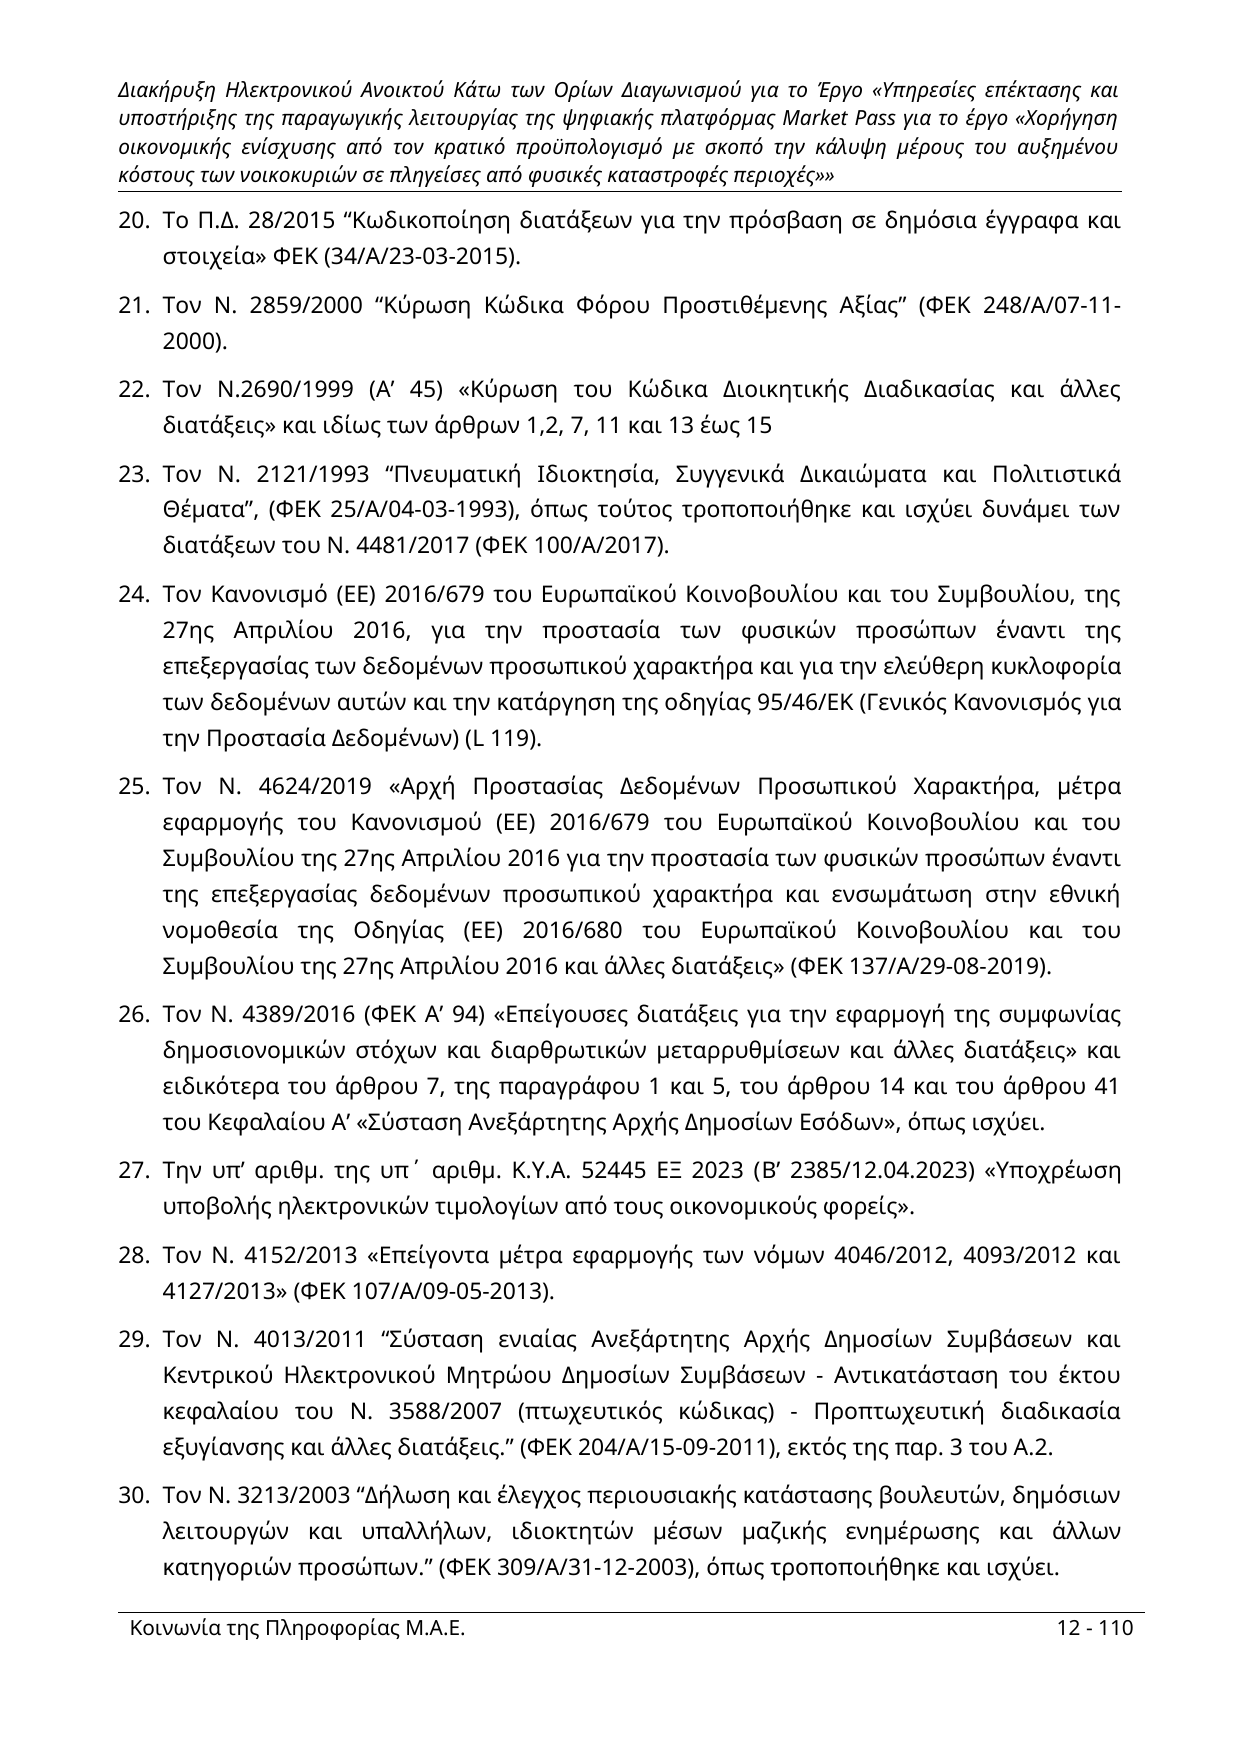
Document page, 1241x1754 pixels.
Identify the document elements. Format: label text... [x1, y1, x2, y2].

list Τον Ν. 2859/2000 “Κύρωση Κώδικα Φόρου Προστιθέμενης Αξίας” (ΦΕΚ 248/Α/07-11-2000). [118, 289, 1122, 356]
list Τον Ν. 4013/2011 “Σύσταση ενιαίας Ανεξάρτητης Αρχής Δημοσίων Συμβάσεων και Κεντρικού Ηλεκτρονικού Μητρώου Δημοσίων Συμβάσεων - Αντικατάσταση του έκτου κεφαλαίου του N. 3588/2007 (πτωχευτικός κώδικας) - Προπτωχευτική διαδικασία εξυγίανσης και άλλες διατάξεις.” (ΦΕΚ 204/Α/15-09-2011), εκτός της παρ. 3 του Α.2. [118, 1323, 1122, 1462]
list Τον Κανονισμό (ΕΕ) 2016/679 του Ευρωπαϊκού Κοινοβουλίου και του Συμβουλίου, της 27ης Απριλίου 2016, για την προστασία των φυσικών προσώπων έναντι της επεξεργασίας των δεδομένων προσωπικού χαρακτήρα και για την ελεύθερη κυκλοφορία των δεδομένων αυτών και την κατάργηση της οδηγίας 95/46/ΕΚ (Γενικός Κανονισμός για την Προστασία Δεδομένων) (L 119). [118, 578, 1122, 753]
list Τον Ν. 4152/2013 «Επείγοντα μέτρα εφαρμογής των νόμων 4046/2012, 4093/2012 και 4127/2013» (ΦΕΚ 107/Α/09-05-2013). [118, 1239, 1122, 1306]
list Το Π.Δ. 28/2015 “Κωδικοποίηση διατάξεων για την πρόσβαση σε δημόσια έγγραφα και στοιχεία» ΦΕΚ (34/Α/23-03-2015). [118, 204, 1122, 272]
list Τον Ν. 4624/2019 «Αρχή Προστασίας Δεδομένων Προσωπικού Χαρακτήρα, μέτρα εφαρμογής του Κανονισμού (ΕΕ) 2016/679 του Ευρωπαϊκού Κοινοβουλίου και του Συμβουλίου της 27ης Απριλίου 2016 για την προστασία των φυσικών προσώπων έναντι της επεξεργασίας δεδομένων προσωπικού χαρακτήρα και ενσωμάτωση στην εθνική νομοθεσία της Οδηγίας (ΕΕ) 2016/680 του Ευρωπαϊκού Κοινοβουλίου και του Συμβουλίου της 27ης Απριλίου 2016 και άλλες διατάξεις» (ΦΕΚ 137/Α/29-08-2019). [118, 770, 1122, 981]
list Τον Ν. 2121/1993 “Πνευματική Ιδιοκτησία, Συγγενικά Δικαιώματα και Πολιτιστικά Θέματα”, (ΦΕΚ 25/Α/04-03-1993), όπως τούτος τροποποιήθηκε και ισχύει δυνάμει των διατάξεων του Ν. 4481/2017 (ΦΕΚ 100/Α/2017). [118, 457, 1122, 561]
list Τον N. 3213/2003 “Δήλωση και έλεγχος περιουσιακής κατάστασης βουλευτών, δημόσιων λειτουργών και υπαλλήλων, ιδιοκτητών μέσων μαζικής ενημέρωσης και άλλων κατηγοριών προσώπων.” (ΦΕΚ 309/A/31-12-2003), όπως τροποποιήθηκε και ισχύει. [118, 1479, 1122, 1582]
list Τον Ν. 4389/2016 (ΦΕΚ Α’ 94) «Επείγουσες διατάξεις για την εφαρμογή της συμφωνίας δημοσιονομικών στόχων και διαρθρωτικών μεταρρυθμίσεων και άλλες διατάξεις» και ειδικότερα του άρθρου 7, της παραγράφου 1 και 5, του άρθρου 14 και του άρθρου 41 του Κεφαλαίου Α’ «Σύσταση Ανεξάρτητης Αρχής Δημοσίων Εσόδων», όπως ισχύει. [118, 998, 1122, 1137]
list Την υπ’ αριθμ. της υπ΄ αριθμ. Κ.Υ.Α. 52445 ΕΞ 2023 (B’ 2385/12.04.2023) «Υποχρέωση υποβολής ηλεκτρονικών τιμολογίων από τους οικονομικούς φορείς». [118, 1154, 1122, 1222]
list Τον Ν.2690/1999 (Α’ 45) «Κύρωση του Κώδικα Διοικητικής Διαδικασίας και άλλες διατάξεις» και ιδίως των άρθρων 1,2, 7, 11 και 13 έως 15 [118, 373, 1122, 440]
